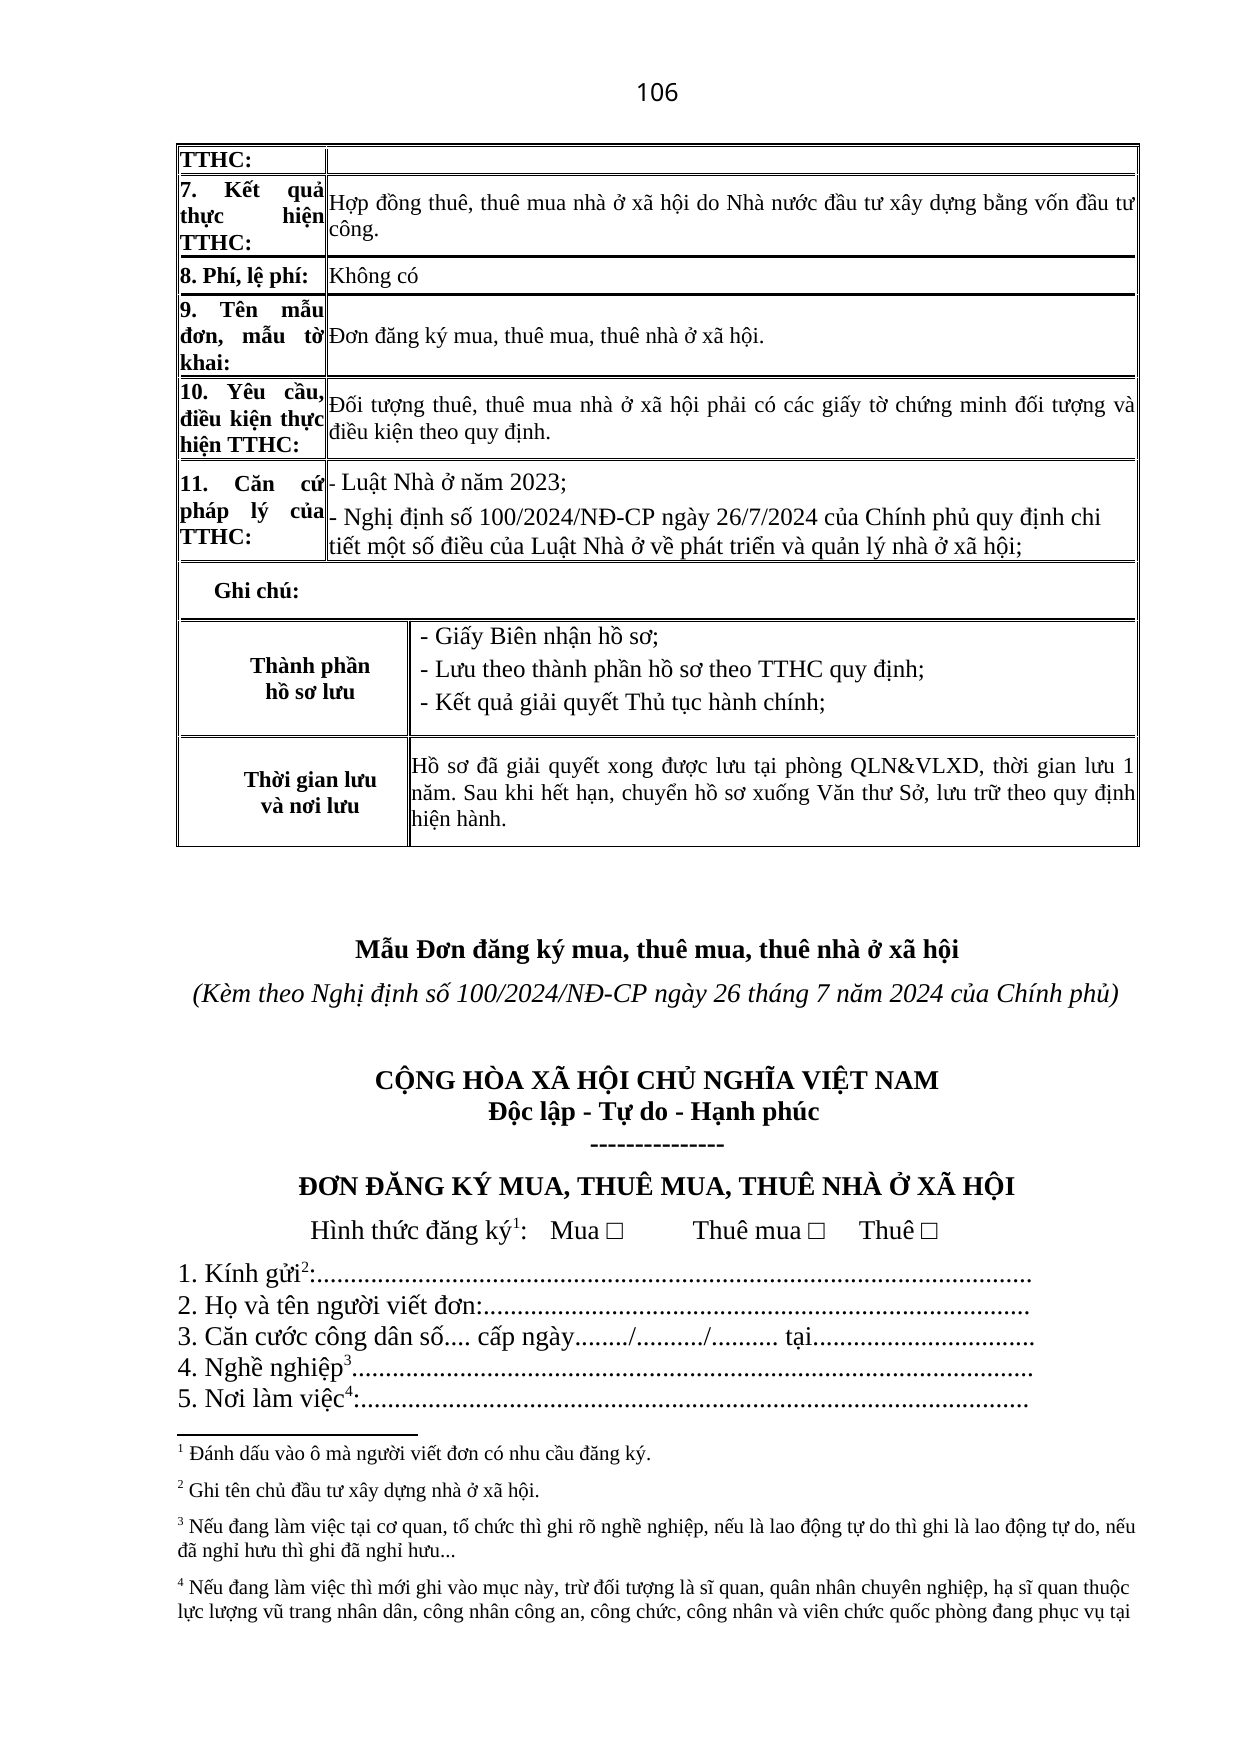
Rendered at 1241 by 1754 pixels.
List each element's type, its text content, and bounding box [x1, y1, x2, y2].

table_cell Hợp đồng thuê, thuê mua nhà ở xã hội do Nhà nước đầu tư xây dựng bằng vốn đầu tư công. [326, 173, 1138, 255]
table_header Thuê mua □ [681, 1214, 847, 1258]
table_cell Đơn đăng ký mua, thuê mua, thuê nhà ở xã hội. [328, 293, 1138, 375]
text Mẫu Đơn đăng ký mua, thuê mua, thuê nhà ở xã hội [177, 933, 1137, 964]
table_cell - Luật Nhà ở năm 2023; - Nghị định số 100/2024/NĐ-CP ngày 26/7/2024 của Chính phủ quy định chi tiết một số điều của Luật Nhà ở về phát triển và quản lý nhà ở xã hội; [328, 458, 1137, 559]
table_header Thuê □ [848, 1214, 1100, 1258]
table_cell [179, 147, 326, 173]
table_cell Không có [328, 255, 1137, 293]
text 4. Nghề nghiệp..................................................................................................... [177, 1351, 1137, 1382]
table_cell 8. Phí, lệ phí: [179, 255, 325, 293]
table_cell Thời gian lưu và nơi lưu [177, 735, 409, 846]
text CỘNG HÒA XÃ HỘI CHỦ NGHĨA VIỆT NAM Độc lập - Tự do - Hạnh phúc --------------- [177, 1064, 1137, 1158]
table_cell 7. Kết quả thực hiện TTHC: [177, 173, 326, 255]
table_cell 9. Tên mẫu đơn, mẫu tờ khai: [177, 293, 325, 375]
table_cell Đối tượng thuê, thuê mua nhà ở xã hội phải có các giấy tờ chứng minh đối tượng và điều kiện theo quy định. [328, 375, 1137, 457]
text 2. Họ và tên người viết đơn:................................................................................. [177, 1289, 1137, 1320]
text 5. Nơi làm việc:................................................................................................... [177, 1382, 1137, 1413]
table_header Mua □ [539, 1214, 681, 1258]
text 3. Căn cước công dân số.... cấp ngày......../........../.......... tại................................. [177, 1320, 1137, 1351]
table_header Hình thức đăng ký: [177, 1214, 539, 1258]
table_cell Hồ sơ đã giải quyết xong được lưu tại phòng QLN&VLXD, thời gian lưu 1 năm. Sau khi hết hạn, chuyển hồ sơ xuống Văn thư Sở, lưu trữ theo quy định hiện hành. [409, 735, 1138, 846]
table_cell 10. Yêu cầu, điều kiện thực hiện TTHC: [179, 375, 325, 457]
table_cell Thành phần hồ sơ lưu [179, 618, 407, 735]
text ĐƠN ĐĂNG KÝ MUA, THUÊ MUA, THUÊ NHÀ Ở XÃ HỘI [177, 1170, 1137, 1201]
text 1. Kính gửi:.......................................................................................................... [177, 1258, 1137, 1289]
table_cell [326, 147, 1137, 173]
table_cell 11. Căn cứ pháp lý của TTHC: [179, 458, 325, 559]
table_cell Giấy Biên nhận hồ sơ; Lưu theo thành phần hồ sơ theo TTHC quy định; Kết quả giải quyết Thủ tục hành chính; [411, 618, 1137, 735]
table_cell Ghi chú: [179, 560, 1137, 618]
text (Kèm theo Nghị định số 100/2024/NĐ-CP ngày 26 tháng 7 năm 2024 của Chính phủ) [177, 977, 1137, 1008]
